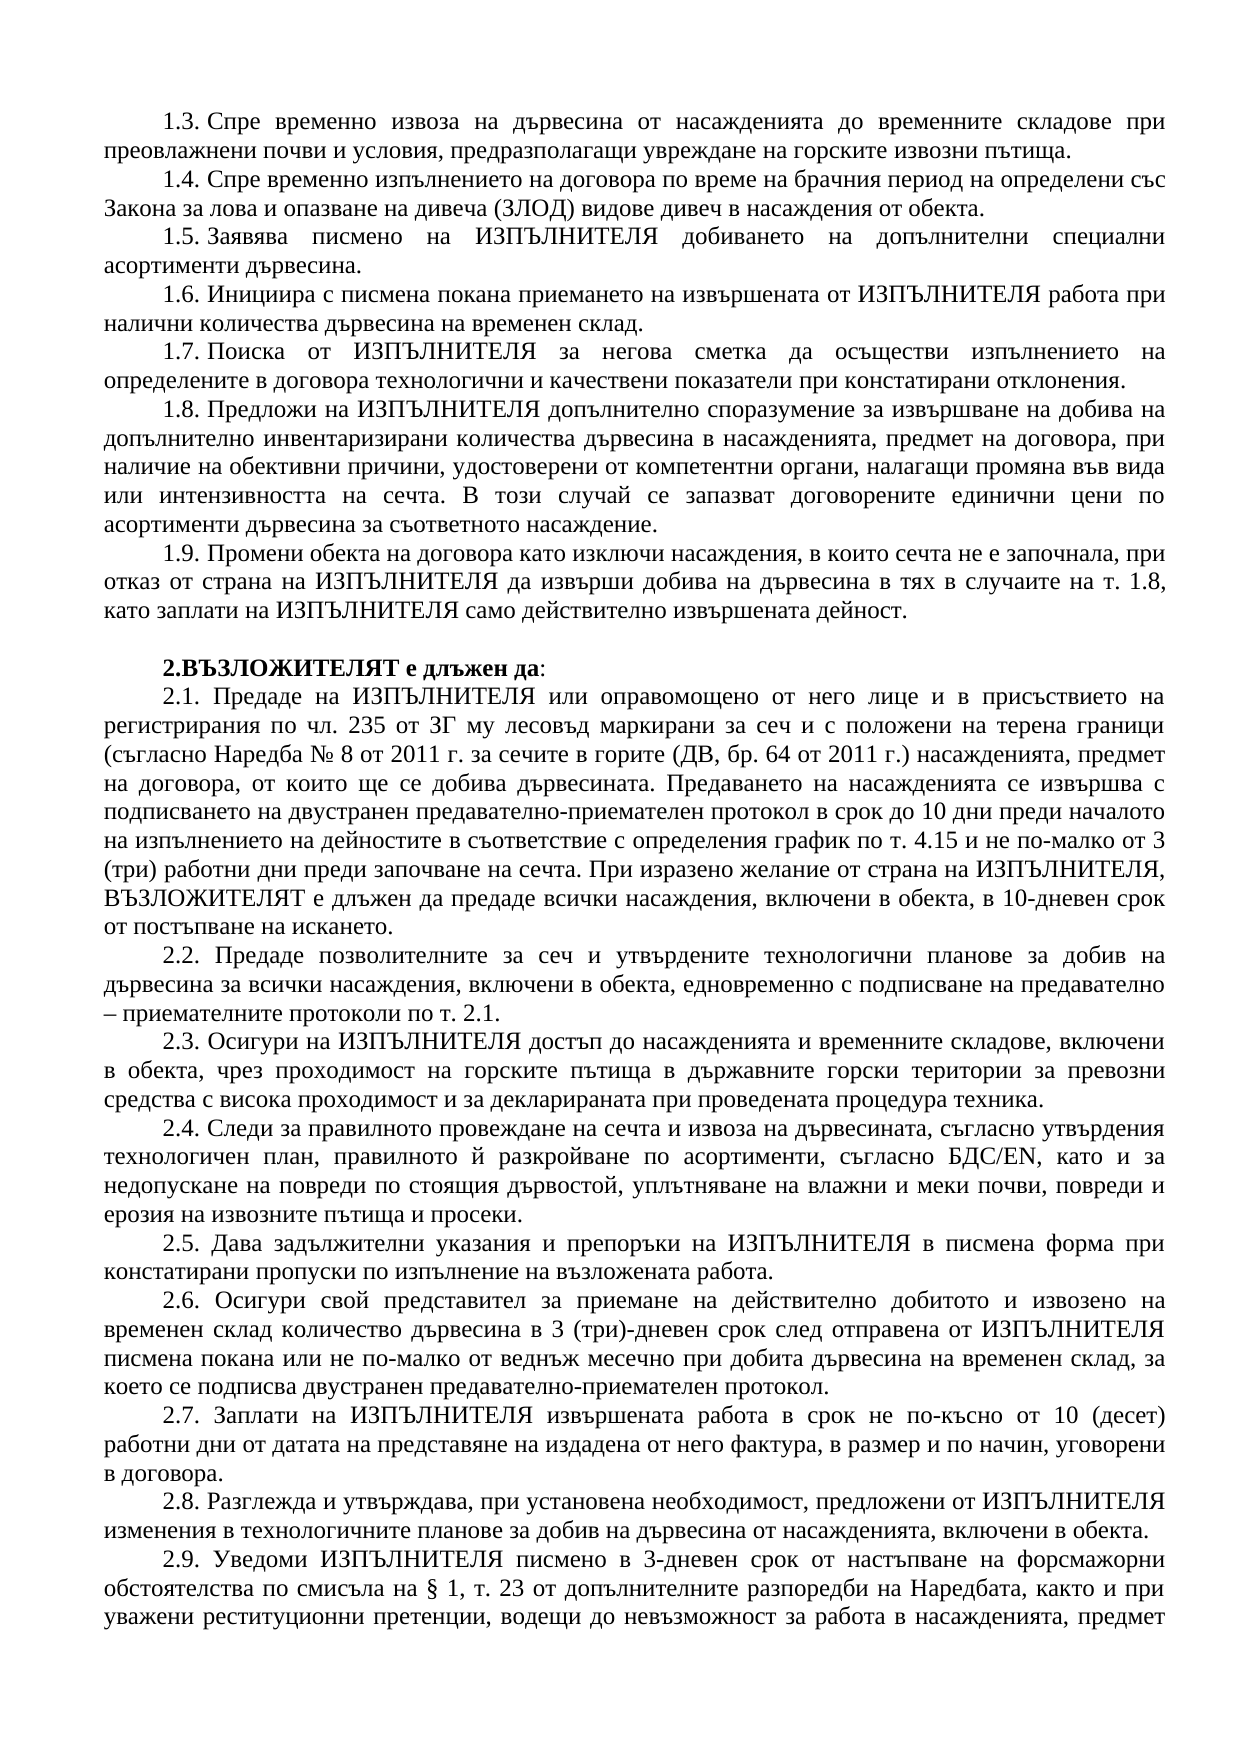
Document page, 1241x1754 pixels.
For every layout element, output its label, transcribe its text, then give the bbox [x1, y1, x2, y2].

list Заявява писмено на ИЗПЪЛНИТЕЛЯ добиването на допълнителни специални асортименти дървесина. [103, 221, 1166, 279]
list Промени обекта на договора като изключи насаждения, в които сечта не е започнала, при отказ от страна на ИЗПЪЛНИТЕЛЯ да извърши добива на дървесина в тях в случаите на т. 1.8, като заплати на ИЗПЪЛНИТЕЛЯ само действително извършената дейност. [103, 538, 1166, 624]
list Спре временно изпълнението на договора по време на брачния период на определени със Закона за лова и опазване на дивеча (ЗЛОД) видове дивеч в насаждения от обекта. [103, 164, 1166, 221]
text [103, 1544, 1166, 1630]
list Поиска от ИЗПЪЛНИТЕЛЯ за негова сметка да осъществи изпълнението на определените в договора технологични и качествени показатели при констатирани отклонения. [103, 336, 1166, 394]
text 2.1. Предаде на ИЗПЪЛНИТЕЛЯ или оправомощено от него лице и в присъствието на регистрирания по чл. 235 от ЗГ му лесовъд маркирани за сеч и с положени на терена граници (съгласно Наредба № 8 от 2011 г. за сечите в горите (ДВ, бр. 64 от 2011 г.) насажденията, предмет на договора, от които ще се добива дървесината. Предаването на насажденията се извършва с подписването на двустранен предавателно-приемателен протокол в срок до 10 дни преди началото на изпълнението на дейностите в съответствие с определения график по т. 4.15 и не по-малко от 3 (три) работни дни преди започване на сечта. При изразено желание от страна на ИЗПЪЛНИТЕЛЯ, ВЪЗЛОЖИТЕЛЯT е длъжен да предаде всички насаждения, включени в обекта, в 10-дневен срок от постъпване на искането. [103, 681, 1166, 940]
text 2.3. Осигури на ИЗПЪЛНИТЕЛЯ достъп до насажденията и временните складове, включени в обекта, чрез проходимост на горските пътища в държавните горски територии за превозни средства с висока проходимост и за декларираната при проведената процедура техника. [103, 1026, 1166, 1113]
text 2.7. Заплати на ИЗПЪЛНИТЕЛЯ извършената работа в срок не по-късно от 10 (десет) работни дни от датата на представяне на издадена от него фактура, в размер и по начин, уговорени в договора. [103, 1400, 1166, 1486]
list ВЪЗЛОЖИТЕЛЯТ e длъжен да: [162, 653, 1166, 681]
text 2.2. Предаде позволителните за сеч и утвърдените технологични планове за добив на дървесина за всички насаждения, включени в обекта, едновременно с подписване на предавателно – приемателните протоколи по т. 2.1. [103, 940, 1166, 1026]
text 2.4. Следи за правилното провеждане на сечта и извоза на дървесината, съгласно утвърдения технологичен план, правилното й разкройване по асортименти, съгласно БДС/ЕN, като и за недопускане на повреди по стоящия дървостой, уплътняване на влажни и меки почви, повреди и ерозия на извозните пътища и просеки. [103, 1113, 1166, 1228]
list Спре временно извоза на дървесина от насажденията до временните складове при преовлажнени почви и условия, предразполагащи увреждане на горските извозни пътища. [103, 106, 1166, 164]
list Инициира с писмена покана приемането на извършената от ИЗПЪЛНИТЕЛЯ работа при налични количества дървесина на временен склад. [103, 279, 1166, 336]
text 2.6. Осигури свой представител за приемане на действително добитото и извозено на временен склад количество дървесина в 3 (три)-дневен срок след отправена от ИЗПЪЛНИТЕЛЯ писмена покана или не по-малко от веднъж месечно при добита дървесина на временен склад, за което се подписва двустранен предавателно-приемателен протокол. [103, 1285, 1166, 1400]
text 2.8. Разглежда и утвърждава, при установена необходимост, предложени от ИЗПЪЛНИТЕЛЯ изменения в технологичните планове за добив на дървесина от насажденията, включени в обекта. [103, 1486, 1166, 1544]
list Предложи на ИЗПЪЛНИТЕЛЯ допълнително споразумение за извършване на добива на допълнително инвентаризирани количества дървесина в насажденията, предмет на договора, при наличие на обективни причини, удостоверени от компетентни органи, налагащи промяна във вида или интензивността на сечта. В този случай се запазват договорените единични цени по асортименти дървесина за съответното насаждение. [103, 394, 1166, 538]
text 2.5. Дава задължителни указания и препоръки на ИЗПЪЛНИТЕЛЯ в писмена форма при констатирани пропуски по изпълнение на възложената работа. [103, 1228, 1166, 1285]
